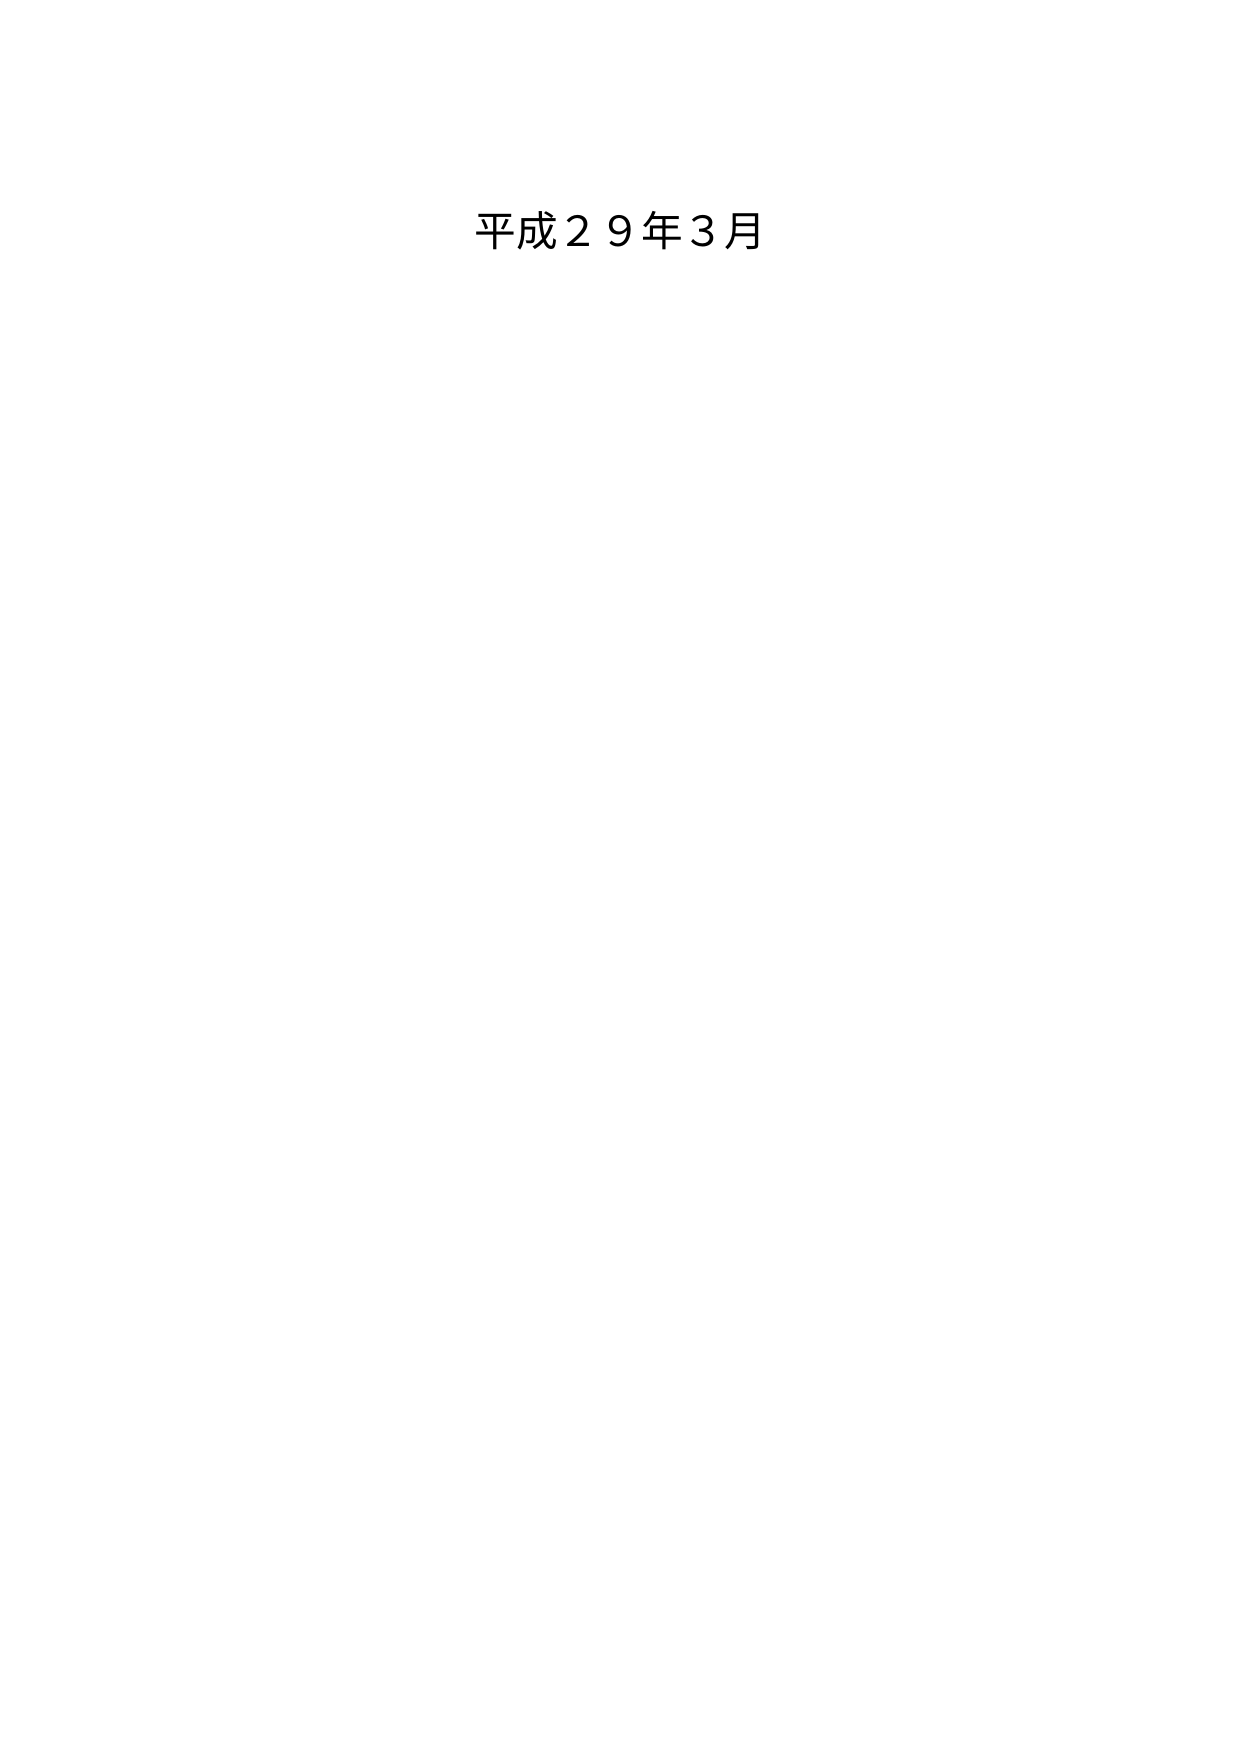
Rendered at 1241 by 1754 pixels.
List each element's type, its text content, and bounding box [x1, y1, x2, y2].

text 平成２９年３月 [118, 178, 1122, 278]
